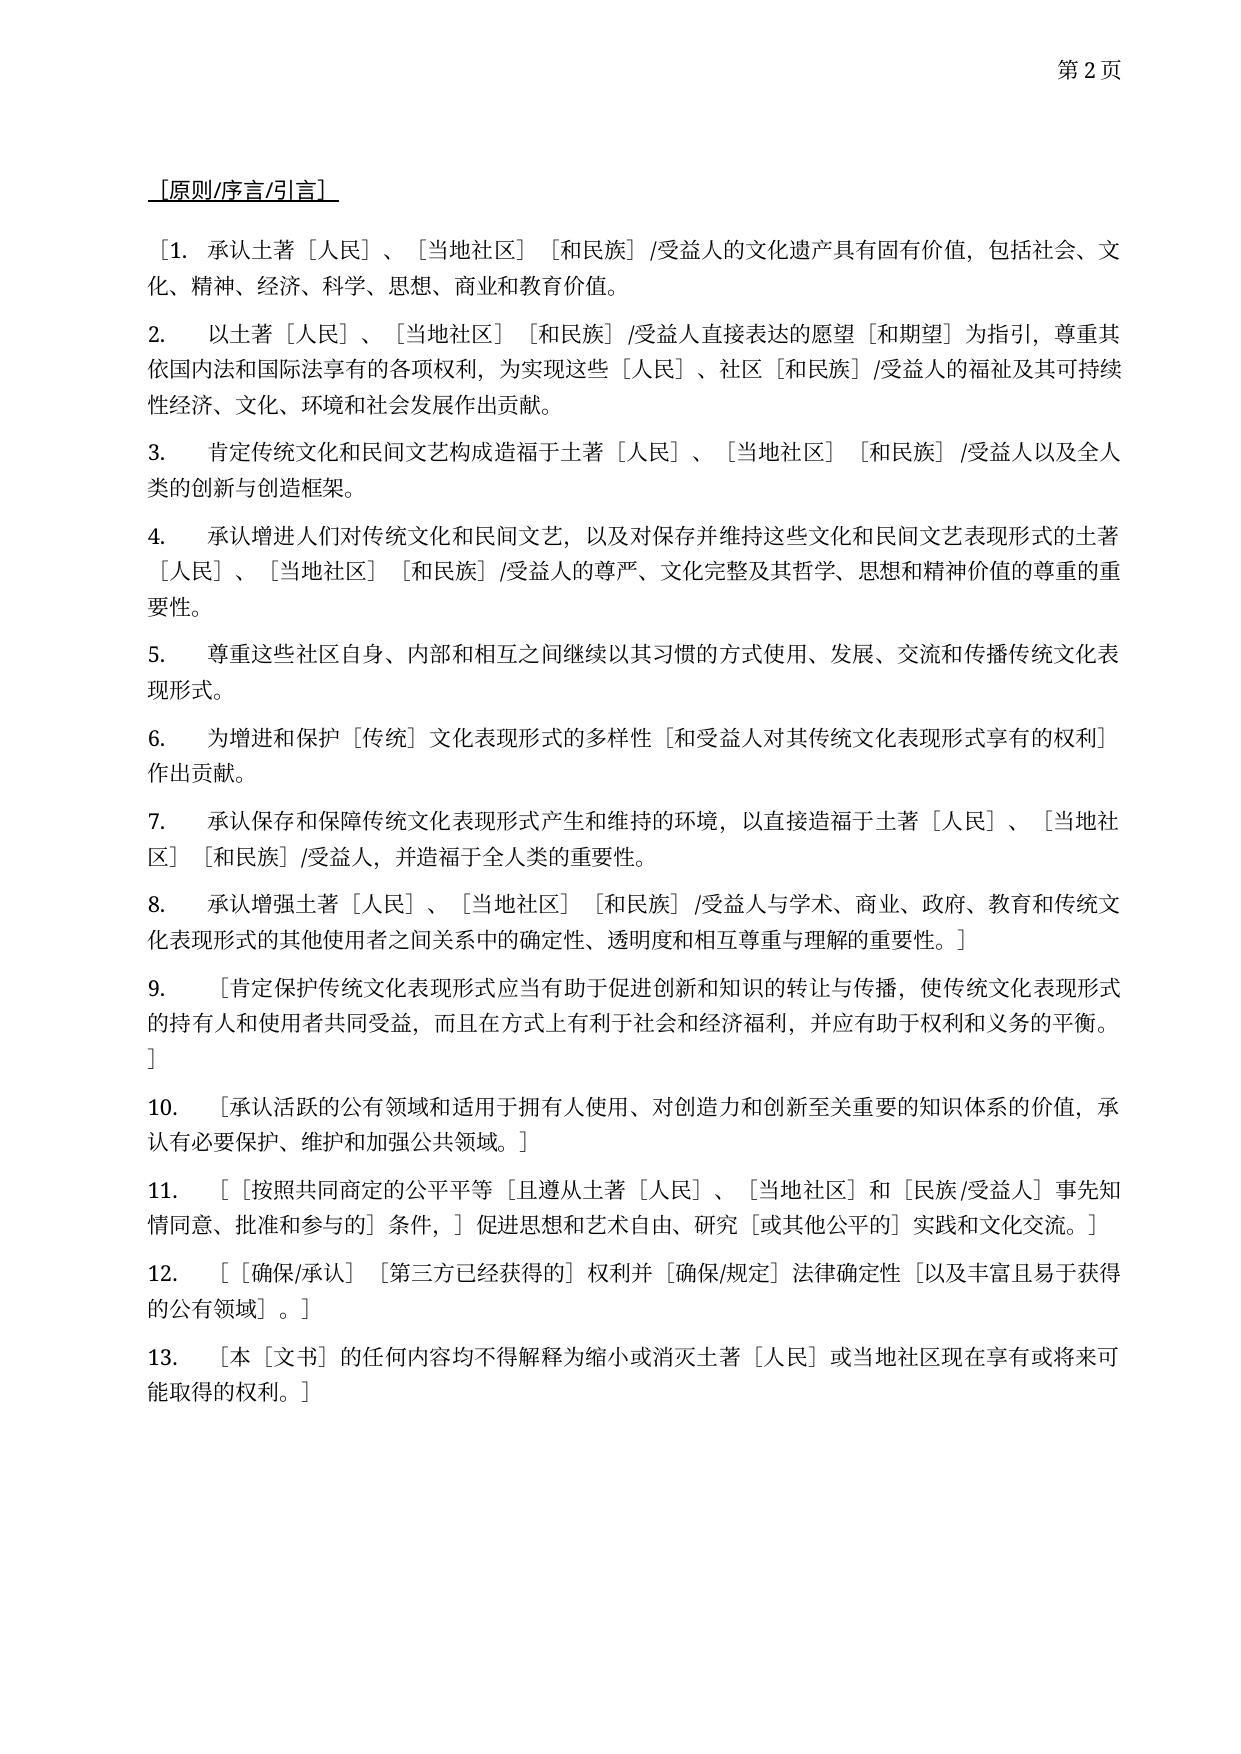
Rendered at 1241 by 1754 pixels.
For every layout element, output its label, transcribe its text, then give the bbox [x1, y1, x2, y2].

text 11. ［［按照共同商定的公平平等［且遵从土著［人民］、［当地社区］和［民族/受益人］事先知情同意、批准和参与的］条件，］促进思想和艺术自由、研究［或其他公平的］实践和文化交流。］ [148, 1169, 1122, 1240]
text 4. 承认增进人们对传统文化和民间文艺，以及对保存并维持这些文化和民间文艺表现形式的土著［人民］、［当地社区］［和民族］/受益人的尊严、文化完整及其哲学、思想和精神价值的尊重的重要性。 [148, 515, 1122, 621]
text 8. 承认增强土著［人民］、［当地社区］［和民族］/受益人与学术、商业、政府、教育和传统文化表现形式的其他使用者之间关系中的确定性、透明度和相互尊重与理解的重要性。］ [148, 884, 1122, 955]
text 13. ［本［文书］的任何内容均不得解释为缩小或消灭土著［人民］或当地社区现在享有或将来可能取得的权利。］ [148, 1336, 1122, 1407]
text ［1. 承认土著［人民］、［当地社区］［和民族］/受益人的文化遗产具有固有价值，包括社会、文化、精神、经济、科学、思想、商业和教育价值。 [148, 230, 1122, 301]
text 12. ［［确保/承认］［第三方已经获得的］权利并［确保/规定］法律确定性［以及丰富且易于获得的公有领域］。］ [148, 1253, 1122, 1323]
text 7. 承认保存和保障传统文化表现形式产生和维持的环境，以直接造福于土著［人民］、［当地社区］［和民族］/受益人，并造福于全人类的重要性。 [148, 801, 1122, 871]
text 3. 肯定传统文化和民间文艺构成造福于土著［人民］、［当地社区］［和民族］/受益人以及全人类的创新与创造框架。 [148, 432, 1122, 503]
text 5. 尊重这些社区自身、内部和相互之间继续以其习惯的方式使用、发展、交流和传播传统文化表现形式。 [148, 634, 1122, 705]
text 2. 以土著［人民］、［当地社区］［和民族］/受益人直接表达的愿望［和期望］为指引，尊重其依国内法和国际法享有的各项权利，为实现这些［人民］、社区［和民族］/受益人的福祉及其可持续性经济、文化、环境和社会发展作出贡献。 [148, 313, 1122, 419]
text 9. ［肯定保护传统文化表现形式应当有助于促进创新和知识的转让与传播，使传统文化表现形式的持有人和使用者共同受益，而且在方式上有利于社会和经济福利，并应有助于权利和义务的平衡。］ [148, 967, 1122, 1073]
text 10. ［承认活跃的公有领域和适用于拥有人使用、对创造力和创新至关重要的知识体系的价值，承认有必要保护、维护和加强公共领域。］ [148, 1086, 1122, 1157]
text 6. 为增进和保护［传统］文化表现形式的多样性［和受益人对其传统文化表现形式享有的权利］作出贡献。 [148, 717, 1122, 788]
text ［原则/序言/引言］ [148, 169, 1122, 205]
